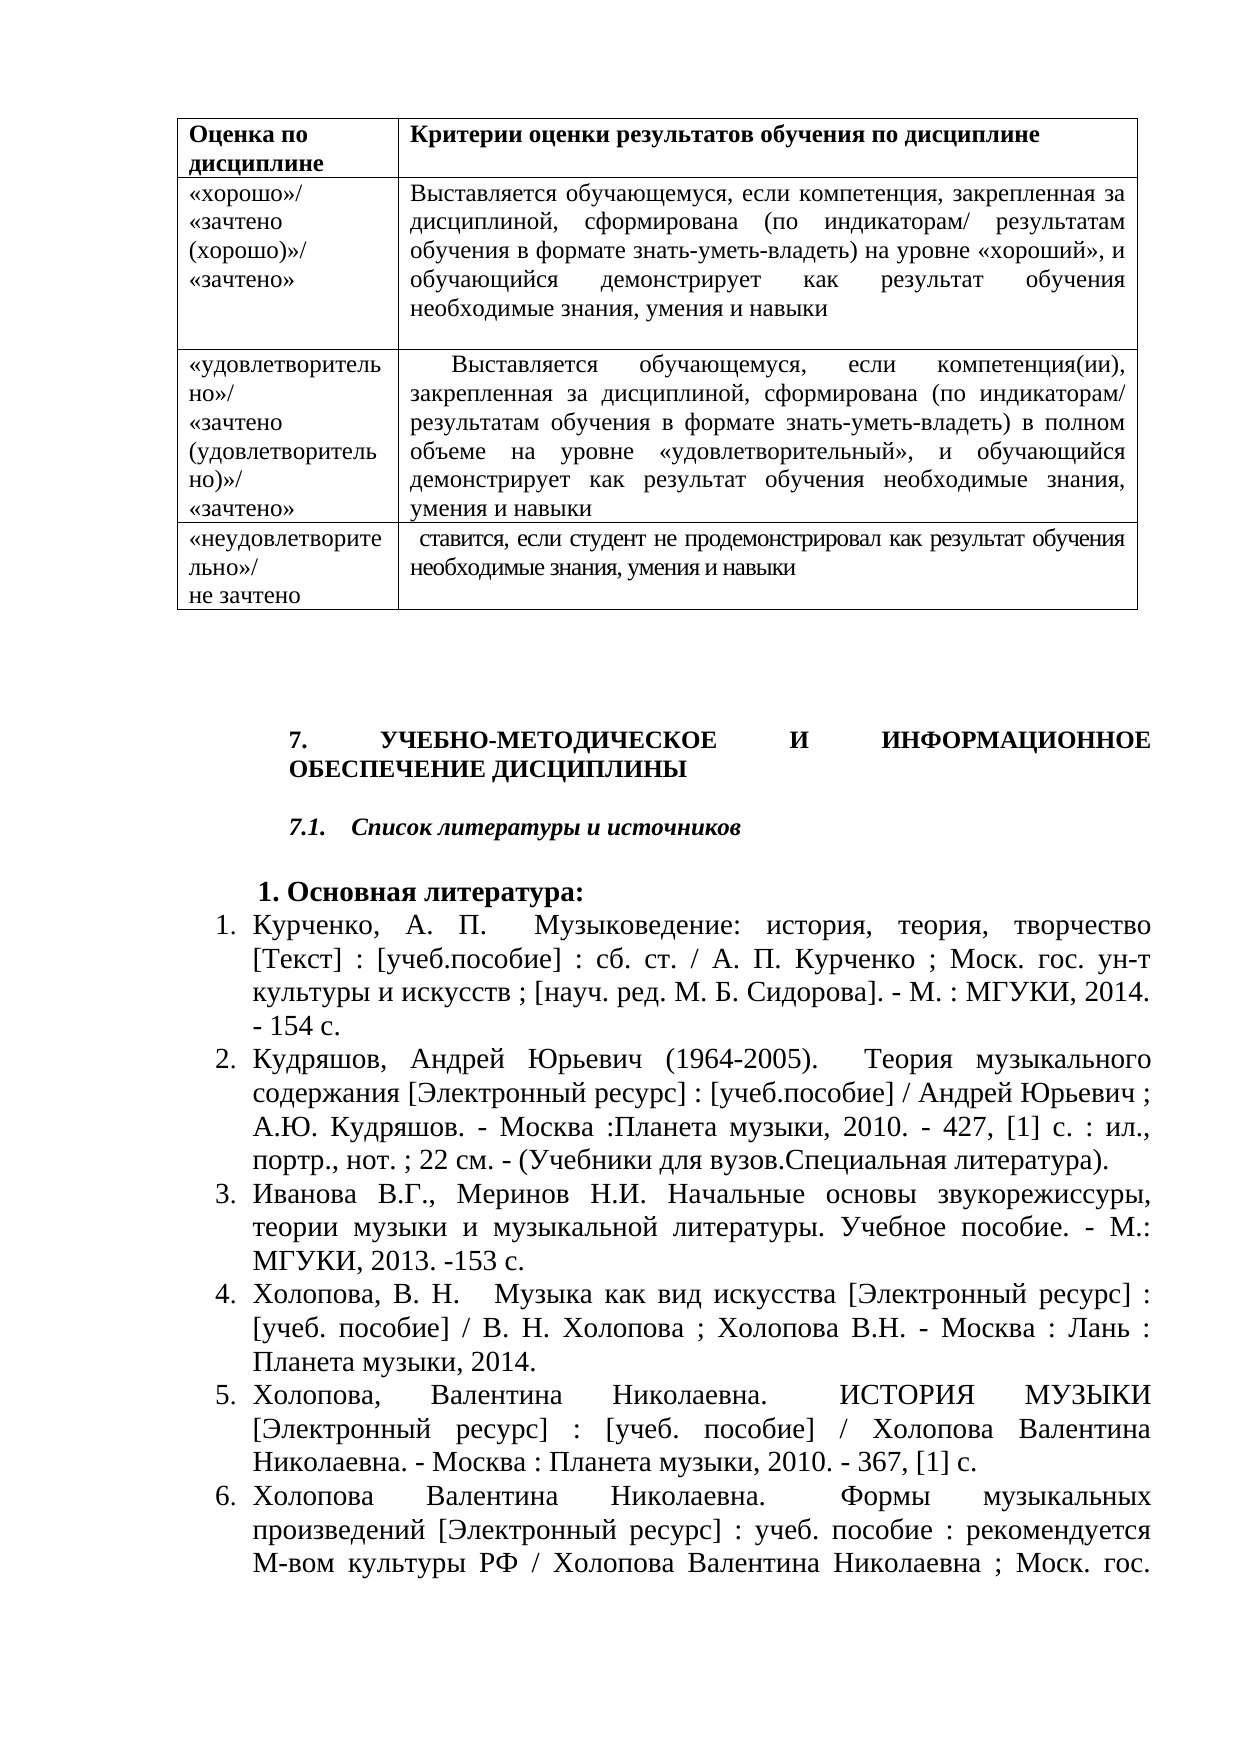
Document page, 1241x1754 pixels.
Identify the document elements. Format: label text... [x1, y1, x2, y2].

table_header Оценка по дисциплине [178, 119, 398, 177]
list 7.1. Список литературы и источников [288, 812, 1152, 840]
list 7. УЧЕБНО-МЕТОДИЧЕСКОЕ И ИНФОРМАЦИОННОЕ ОБЕСПЕЧЕНИЕ ДИСЦИПЛИНЫ [288, 725, 1152, 783]
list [215, 1478, 1152, 1579]
table_header Критерии оценки результатов обучения по дисциплине [399, 119, 1137, 177]
text 1. Основная литература: [177, 874, 1152, 907]
list Холопова, Валентина Николаевна. ИСТОРИЯ МУЗЫКИ [Электронный ресурс] : [учеб. пособие] / Холопова Валентина Николаевна. - Москва : Планета музыки, 2010. - 367, [1] с. [215, 1377, 1152, 1478]
list Иванова В.Г., Меринов Н.И. Начальные основы звукорежиссуры, теории музыки и музыкальной литературы. Учебное пособие. - М.: МГУКИ, 2013. -153 с. [215, 1176, 1152, 1277]
table_cell Выставляется обучающемуся, если компетенция, закрепленная за дисциплиной, сформирована (по индикаторам/ результатам обучения в формате знать-уметь-владеть) на уровне «хороший», и обучающийся демонстрирует как результат обучения необходимые знания, умения и навыки [399, 178, 1137, 348]
table_cell «неудовлетворительно»/ не зачтено [178, 523, 398, 609]
list Курченко, А. П. Музыковедение: история, теория, творчество [Текст] : [учеб.пособие] : сб. ст. / А. П. Курченко ; Моск. гос. ун-т культуры и искусств ; [науч. ред. М. Б. Сидорова]. - М. : МГУКИ, 2014. - 154 с. [215, 907, 1152, 1042]
table_cell ставится, если студент не продемонстрировал как результат обучения необходимые знания, умения и навыки [399, 523, 1137, 609]
table_cell «хорошо»/ «зачтено (хорошо)»/ «зачтено» [178, 178, 398, 348]
list Кудряшов, Андрей Юрьевич (1964-2005). Теория музыкального содержания [Электронный ресурс] : [учеб.пособие] / Андрей Юрьевич ; А.Ю. Кудряшов. - Москва :Планета музыки, 2010. - 427, [1] с. : ил., портр., нот. ; 22 см. - (Учебники для вузов.Специальная литература). [215, 1042, 1152, 1176]
table_cell «удовлетворительно»/ «зачтено (удовлетворительно)»/ «зачтено» [178, 350, 398, 522]
list Холопова, В. Н. Музыка как вид искусства [Электронный ресурс] : [учеб. пособие] / В. Н. Холопова ; Холопова В.Н. - Москва : Лань : Планета музыки, 2014. [215, 1277, 1152, 1377]
table_cell Выставляется обучающемуся, если компетенция(ии), закрепленная за дисциплиной, сформирована (по индикаторам/ результатам обучения в формате знать-уметь-владеть) в полном объеме на уровне «удовлетворительный», и обучающийся демонстрирует как результат обучения необходимые знания, умения и навыки [399, 350, 1137, 522]
